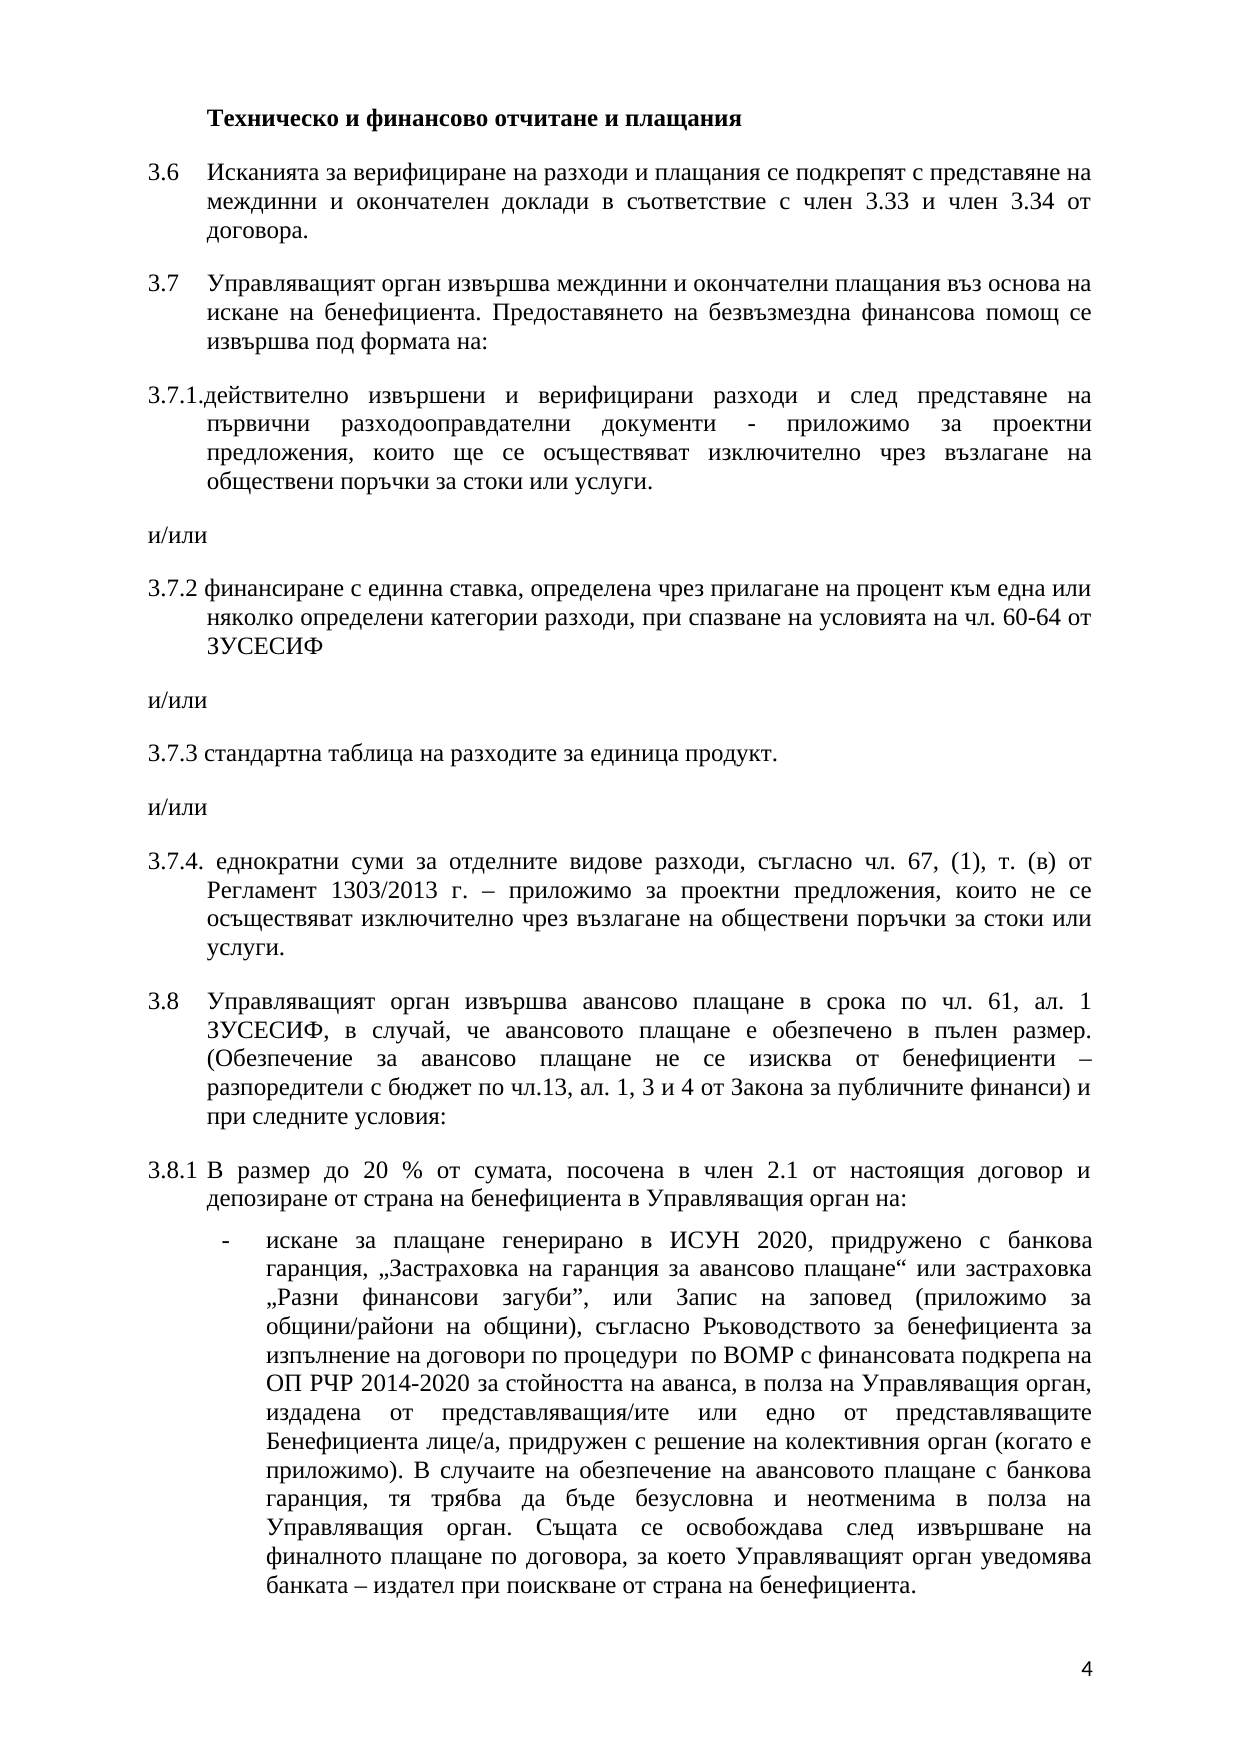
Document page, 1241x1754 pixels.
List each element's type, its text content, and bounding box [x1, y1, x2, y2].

text Техническо и финансово отчитане и плащания [148, 103, 1093, 132]
text 3.7.2 финансиране с единна ставка, определена чрез прилагане на процент към една или няколко определени категории разходи, при спазване на условията на чл. 60-64 от ЗУСЕСИФ [148, 573, 1093, 660]
text и/или [148, 685, 1093, 713]
text и/или [148, 792, 1093, 821]
text 3.7 Управляващият орган извършва междинни и окончателни плащания въз основа на искане на бенефициента. Предоставянето на безвъзмездна финансова помощ се извършва под формата на: [148, 268, 1093, 355]
text - искане за плащане генерирано в ИСУН 2020, придружено с банкова гаранция, „Застраховка на гаранция за авансово плащане“ или застраховка „Разни финансови загуби”, или Запис на заповед (приложимо за общини/райони на общини), съгласно Ръководството за бенефициента за изпълнение на договори по процедури по ВОМР с финансовата подкрепа на ОП РЧР 2014-2020 за стойността на аванса, в полза на Управляващия орган, издадена от представляващия/ите или едно от представляващите Бенефициента лице/а, придружен с решение на колективния орган (когато е приложимо). В случаите на обезпечение на авансовото плащане с банкова гаранция, тя трябва да бъде безусловна и неотменима в полза на Управляващия орган. Същата се освобождава след извършване на финалното плащане по договора, за което Управляващият орган уведомява банката – издател при поискване от страна на бенефициента. [221, 1225, 1093, 1598]
text 3.6 Исканията за верифициране на разходи и плащания се подкрепят с представяне на междинни и окончателен доклади в съответствие с член 3.33 и член 3.34 от договора. [148, 157, 1093, 243]
text 3.7.4. еднократни суми за отделните видове разходи, съгласно чл. 67, (1), т. (в) от Регламент 1303/2013 г. – приложимо за проектни предложения, които не се осъществяват изключително чрез възлагане на обществени поръчки за стоки или услуги. [148, 846, 1093, 961]
text 3.8 Управляващият орган извършва авансово плащане в срока по чл. 61, ал. 1 ЗУСЕСИФ, в случай, че авансовото плащане е обезпечено в пълен размер. (Обезпечение за авансово плащане не се изисква от бенефициенти – разпоредители с бюджет по чл.13, ал. 1, 3 и 4 от Закона за публичните финанси) и при следните условия: [148, 986, 1093, 1130]
text и/или [148, 520, 1093, 548]
text 3.7.1.действително извършени и верифицирани разходи и след представяне на първични разходооправдателни документи - приложимо за проектни предложения, които ще се осъществяват изключително чрез възлагане на обществени поръчки за стоки или услуги. [148, 380, 1093, 495]
text 3.7.3 стандартна таблица на разходите за единица продукт. [148, 738, 1093, 767]
text 3.8.1 В размер до 20 % от сумата, посочена в член 2.1 от настоящия договор и депозиране от страна на бенефициента в Управляващия орган на: [148, 1155, 1093, 1212]
